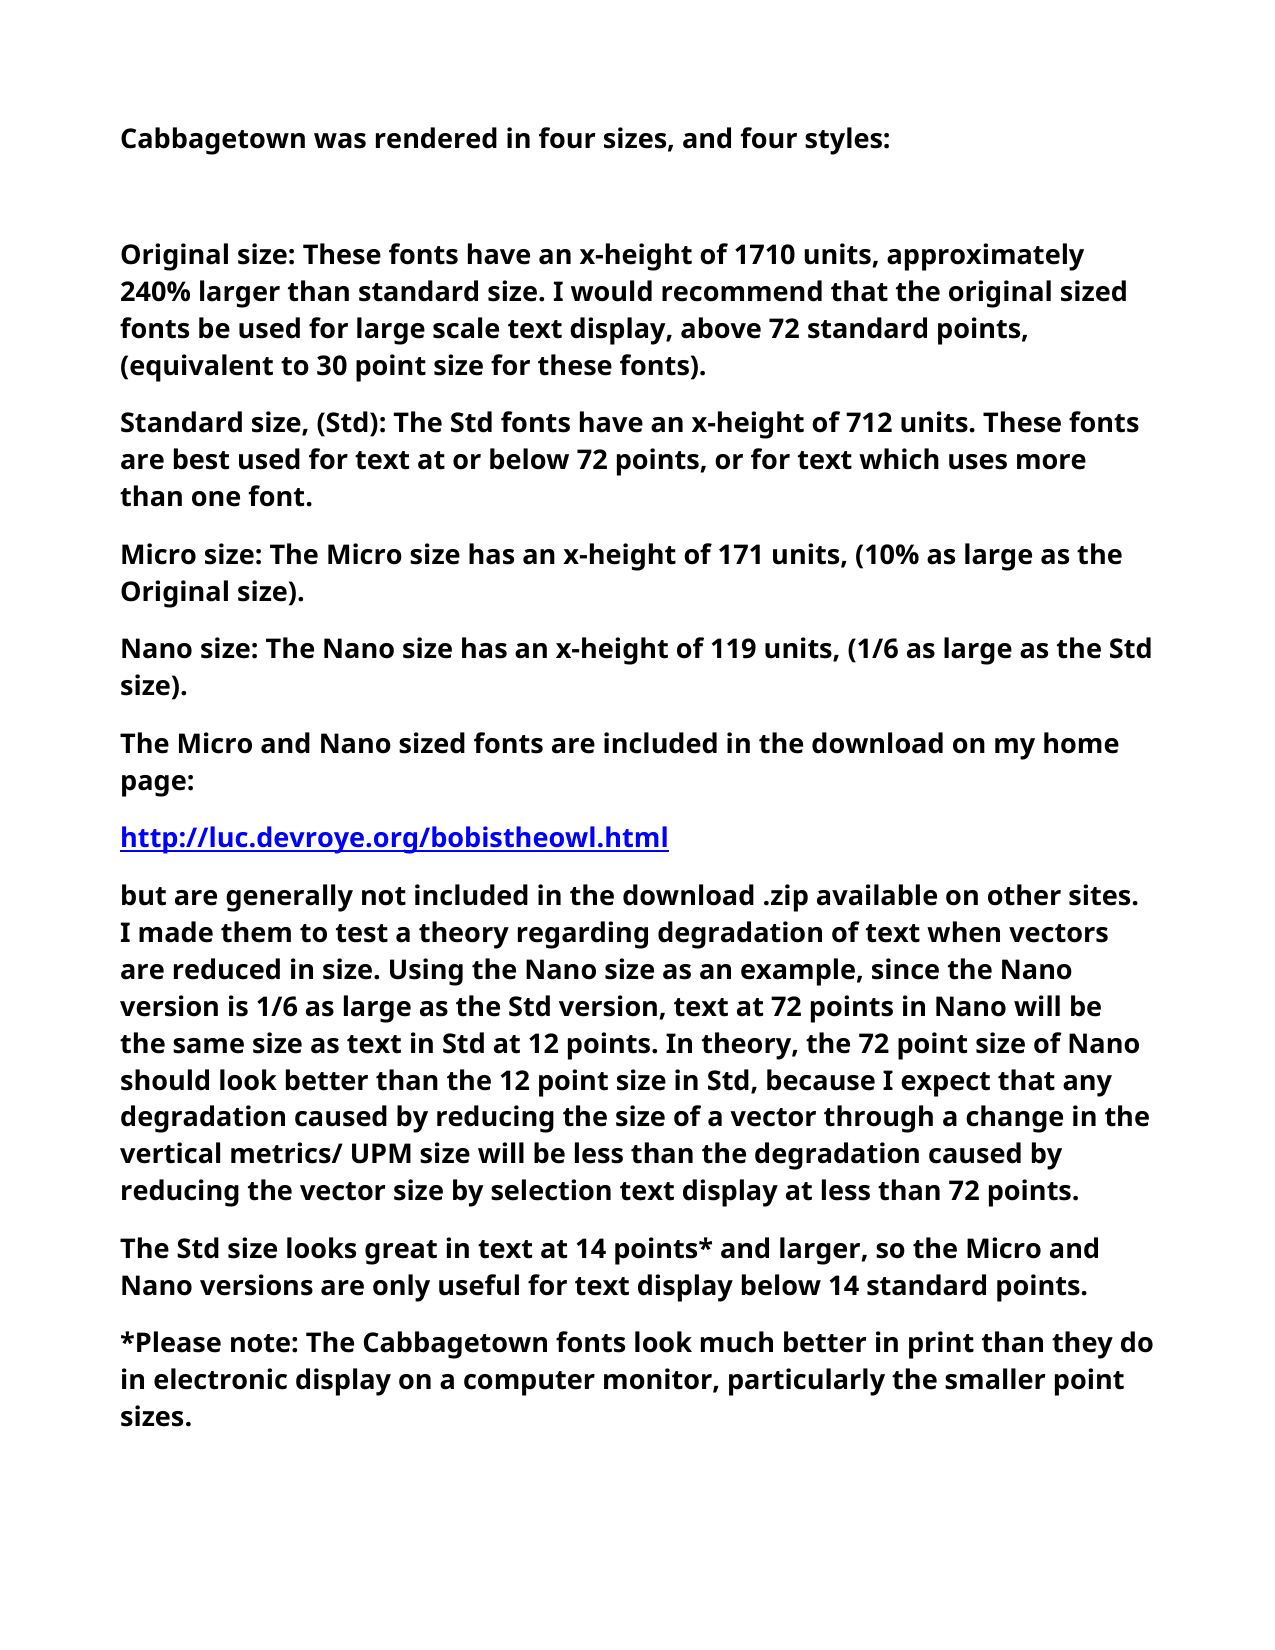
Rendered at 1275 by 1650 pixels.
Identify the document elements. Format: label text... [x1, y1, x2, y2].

text Nano size: The Nano size has an x-height of 119 units, (1/6 as large as the Std size). [120, 630, 1155, 703]
text *Please note: The Cabbagetown fonts look much better in print than they do in electronic display on a computer monitor, particularly the smaller point sizes. [120, 1324, 1155, 1434]
text Standard size, (Std): The Std fonts have an x-height of 712 units. These fonts are best used for text at or below 72 points, or for text which uses more than one font. [120, 404, 1155, 514]
text http://luc.devroye.org/bobistheowl.html [120, 819, 1155, 856]
text The Micro and Nano sized fonts are included in the download on my home page: [120, 724, 1155, 798]
text The Std size looks great in text at 14 points* and larger, so the Micro and Nano versions are only useful for text display below 14 standard points. [120, 1229, 1155, 1303]
text Original size: These fonts have an x-height of 1710 units, approximately 240% larger than standard size. I would recommend that the original sized fonts be used for large scale text display, above 72 standard points, (equivalent to 30 point size for these fonts). [120, 235, 1155, 383]
text Micro size: The Micro size has an x-height of 171 units, (10% as large as the Original size). [120, 535, 1155, 609]
text Cabbagetown was rendered in four sizes, and four styles: [120, 120, 1155, 157]
text but are generally not included in the download .zip available on other sites. I made them to test a theory regarding degradation of text when vectors are reduced in size. Using the Nano size as an example, since the Nano version is 1/6 as large as the Std version, text at 72 points in Nano will be the same size as text in Std at 12 points. In theory, the 72 point size of Nano should look better than the 12 point size in Std, because I expect that any degradation caused by reducing the size of a vector through a change in the vertical metrics/ UPM size will be less than the degradation caused by reducing the vector size by selection text display at less than 72 points. [120, 877, 1155, 1208]
